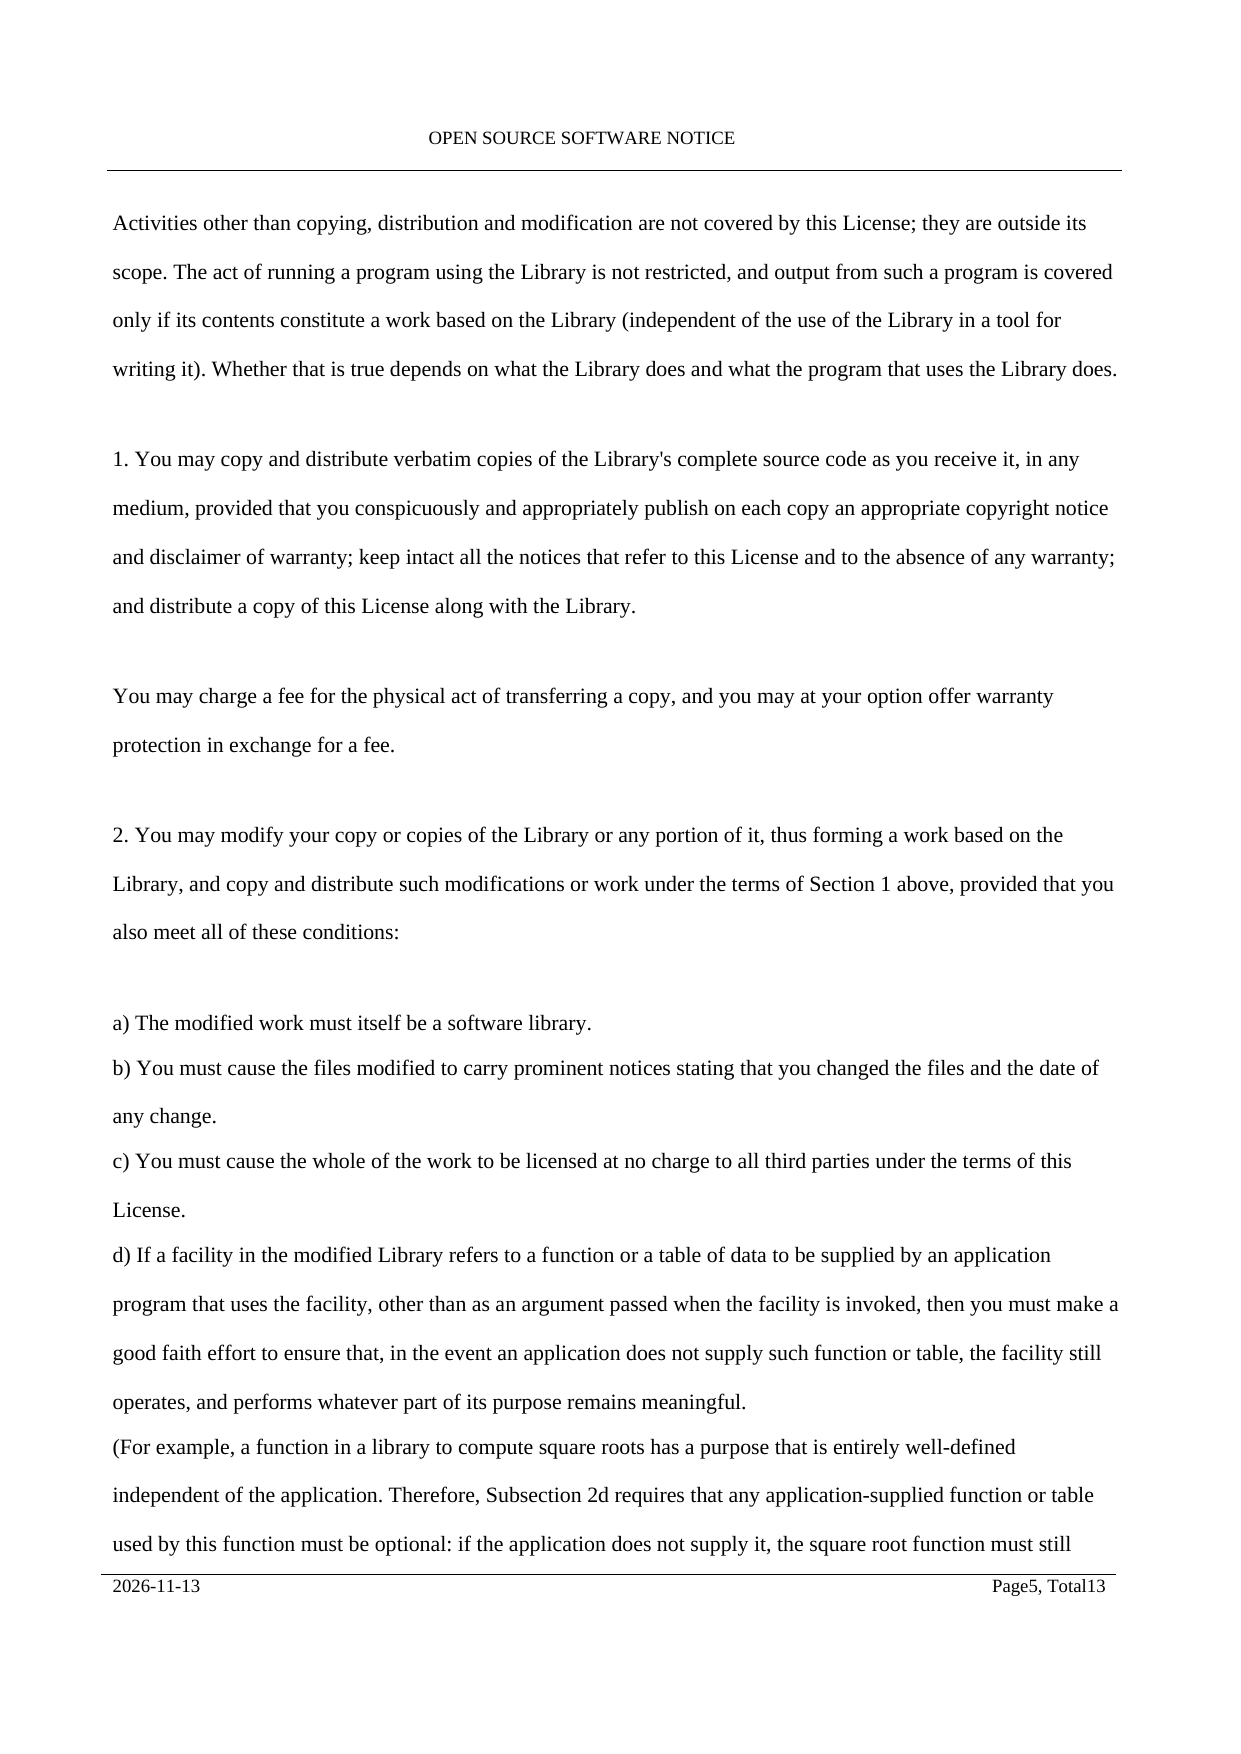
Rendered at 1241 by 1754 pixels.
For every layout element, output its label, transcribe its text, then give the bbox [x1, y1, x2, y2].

text d) If a facility in the modified Library refers to a function or a table of data to be supplied by an application program that uses the facility, other than as an argument passed when the facility is invoked, then you must make a good faith effort to ensure that, in the event an application does not supply such function or table, the facility still operates, and performs whatever part of its purpose remains meaningful. [112, 1239, 1128, 1417]
text a) The modified work must itself be a software library. [112, 1006, 1128, 1038]
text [112, 1430, 1128, 1560]
text Activities other than copying, distribution and modification are not covered by this License; they are outside its scope. The act of running a program using the Library is not restricted, and output from such a program is covered only if its contents constitute a work based on the Library (independent of the use of the Library in a tool for writing it). Whether that is true depends on what the Library does and what the program that uses the Library does. [112, 206, 1128, 385]
text 2. You may modify your copy or copies of the Library or any portion of it, thus forming a work based on the Library, and copy and distribute such modifications or work under the terms of Section 1 above, provided that you also meet all of these conditions: [112, 818, 1128, 948]
text 1. You may copy and distribute verbatim copies of the Library's complete source code as you receive it, in any medium, provided that you conspicuously and appropriately publish on each copy an appropriate copyright notice and disclaimer of warranty; keep intact all the notices that refer to this License and to the absence of any warranty; and distribute a copy of this License along with the Library. [112, 443, 1128, 622]
text c) You must cause the whole of the work to be licensed at no charge to all third parties under the terms of this License. [112, 1145, 1128, 1226]
text You may charge a fee for the physical act of transferring a copy, and you may at your option offer warranty protection in exchange for a fee. [112, 679, 1128, 761]
text b) You must cause the files modified to carry prominent notices stating that you changed the files and the date of any change. [112, 1051, 1128, 1132]
